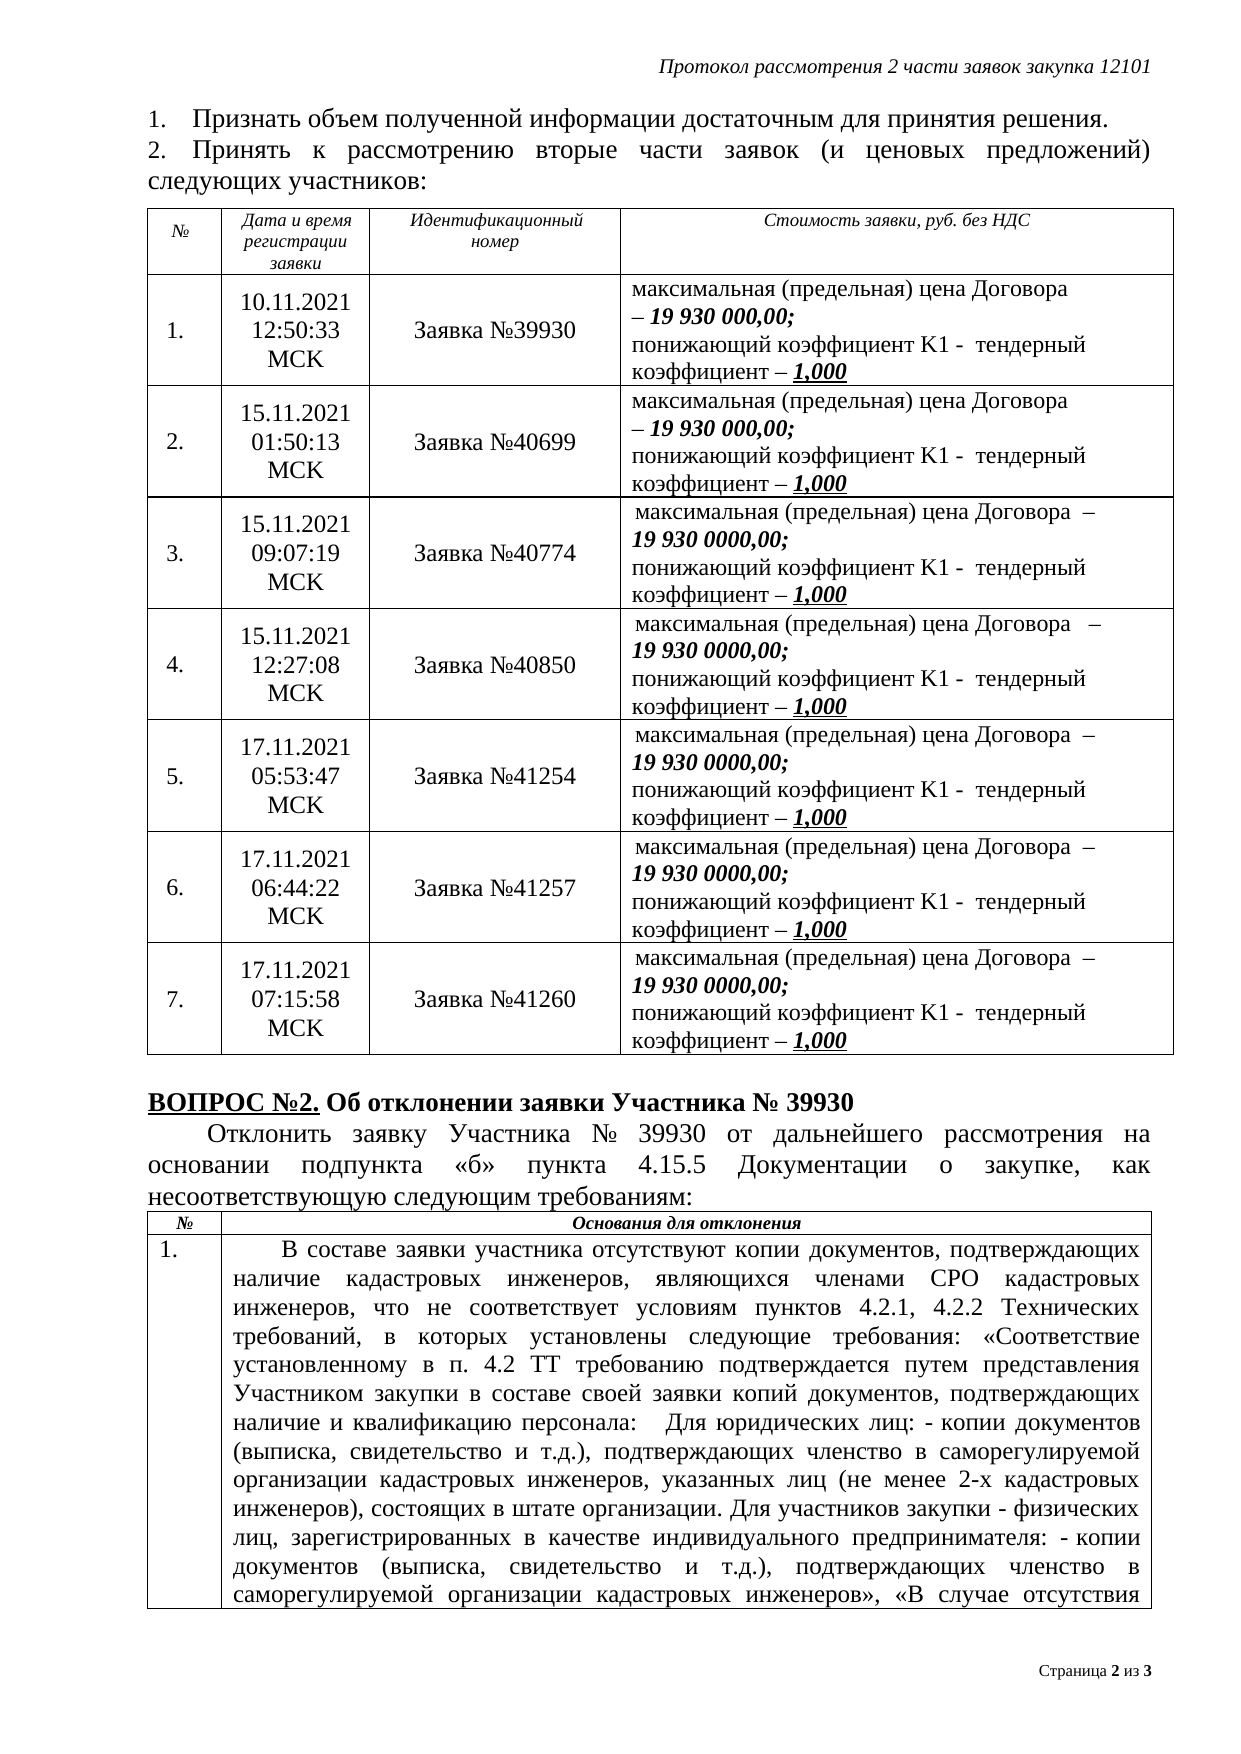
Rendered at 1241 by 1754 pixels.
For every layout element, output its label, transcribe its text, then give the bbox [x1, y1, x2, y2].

table_cell максимальная (предельная) цена Договора – 19 930 0000,00; понижающий коэффициент K1 - тендерный коэффициент – 1,000 [621, 832, 1173, 942]
table_cell 17.11.2021 06:44:22 MCK [222, 832, 369, 942]
table_cell 15.11.2021 12:27:08 MCK [222, 609, 369, 719]
table_cell максимальная (предельная) цена Договора – 19 930 000,00; понижающий коэффициент K1 - тендерный коэффициент – 1,000 [621, 275, 1173, 385]
table_cell Заявка №40774 [370, 498, 620, 608]
table_cell [148, 275, 221, 385]
table_cell Заявка №41257 [370, 832, 620, 942]
table_cell [148, 386, 221, 496]
table_cell [148, 943, 221, 1054]
table_cell 15.11.2021 09:07:19 MCK [222, 498, 369, 608]
table_cell [148, 1235, 221, 1608]
table_cell [148, 498, 221, 608]
table_cell Заявка №41260 [370, 943, 620, 1054]
table_cell 15.11.2021 01:50:13 MCK [222, 386, 369, 496]
table_cell 17.11.2021 07:15:58 MCK [222, 943, 369, 1054]
table_cell Заявка №40850 [370, 609, 620, 719]
table_header Стоимость заявки, руб. без НДС [621, 209, 1173, 273]
table_header № [148, 209, 221, 273]
table_cell максимальная (предельная) цена Договора – 19 930 0000,00; понижающий коэффициент K1 - тендерный коэффициент – 1,000 [621, 720, 1173, 831]
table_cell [222, 1235, 1151, 1608]
table_cell максимальная (предельная) цена Договора – 19 930 000,00; понижающий коэффициент K1 - тендерный коэффициент – 1,000 [621, 386, 1173, 496]
table_cell [148, 832, 221, 942]
table_header Основания для отклонения [222, 1212, 1151, 1233]
text Отклонить заявку Участника № 39930 от дальнейшего рассмотрения на основании подпункта «б» пункта 4.15.5 Документации о закупке, как несоответствующую следующим требованиям: [148, 1117, 1152, 1211]
list Признать объем полученной информации достаточным для принятия решения. [148, 102, 1152, 133]
table_cell максимальная (предельная) цена Договора – 19 930 0000,00; понижающий коэффициент K1 - тендерный коэффициент – 1,000 [621, 609, 1173, 719]
list Принять к рассмотрению вторые части заявок (и ценовых предложений) следующих участников: [148, 133, 1152, 195]
table_cell Заявка №40699 [370, 386, 620, 496]
table_cell 17.11.2021 05:53:47 MCK [222, 720, 369, 831]
table_cell [148, 609, 221, 719]
table_cell [148, 720, 221, 831]
table_header Дата и время регистрации заявки [222, 209, 369, 273]
table_cell максимальная (предельная) цена Договора – 19 930 0000,00; понижающий коэффициент K1 - тендерный коэффициент – 1,000 [621, 943, 1173, 1054]
table_cell Заявка №39930 [370, 275, 620, 385]
table_header № [148, 1212, 221, 1233]
table_header Идентификационный номер [370, 209, 620, 273]
table_cell 10.11.2021 12:50:33 MCK [222, 275, 369, 385]
table_cell максимальная (предельная) цена Договора – 19 930 0000,00; понижающий коэффициент K1 - тендерный коэффициент – 1,000 [621, 498, 1173, 608]
table_cell Заявка №41254 [370, 720, 620, 831]
text ВОПРОС №2. Об отклонении заявки Участника № 39930 [148, 1086, 1152, 1117]
